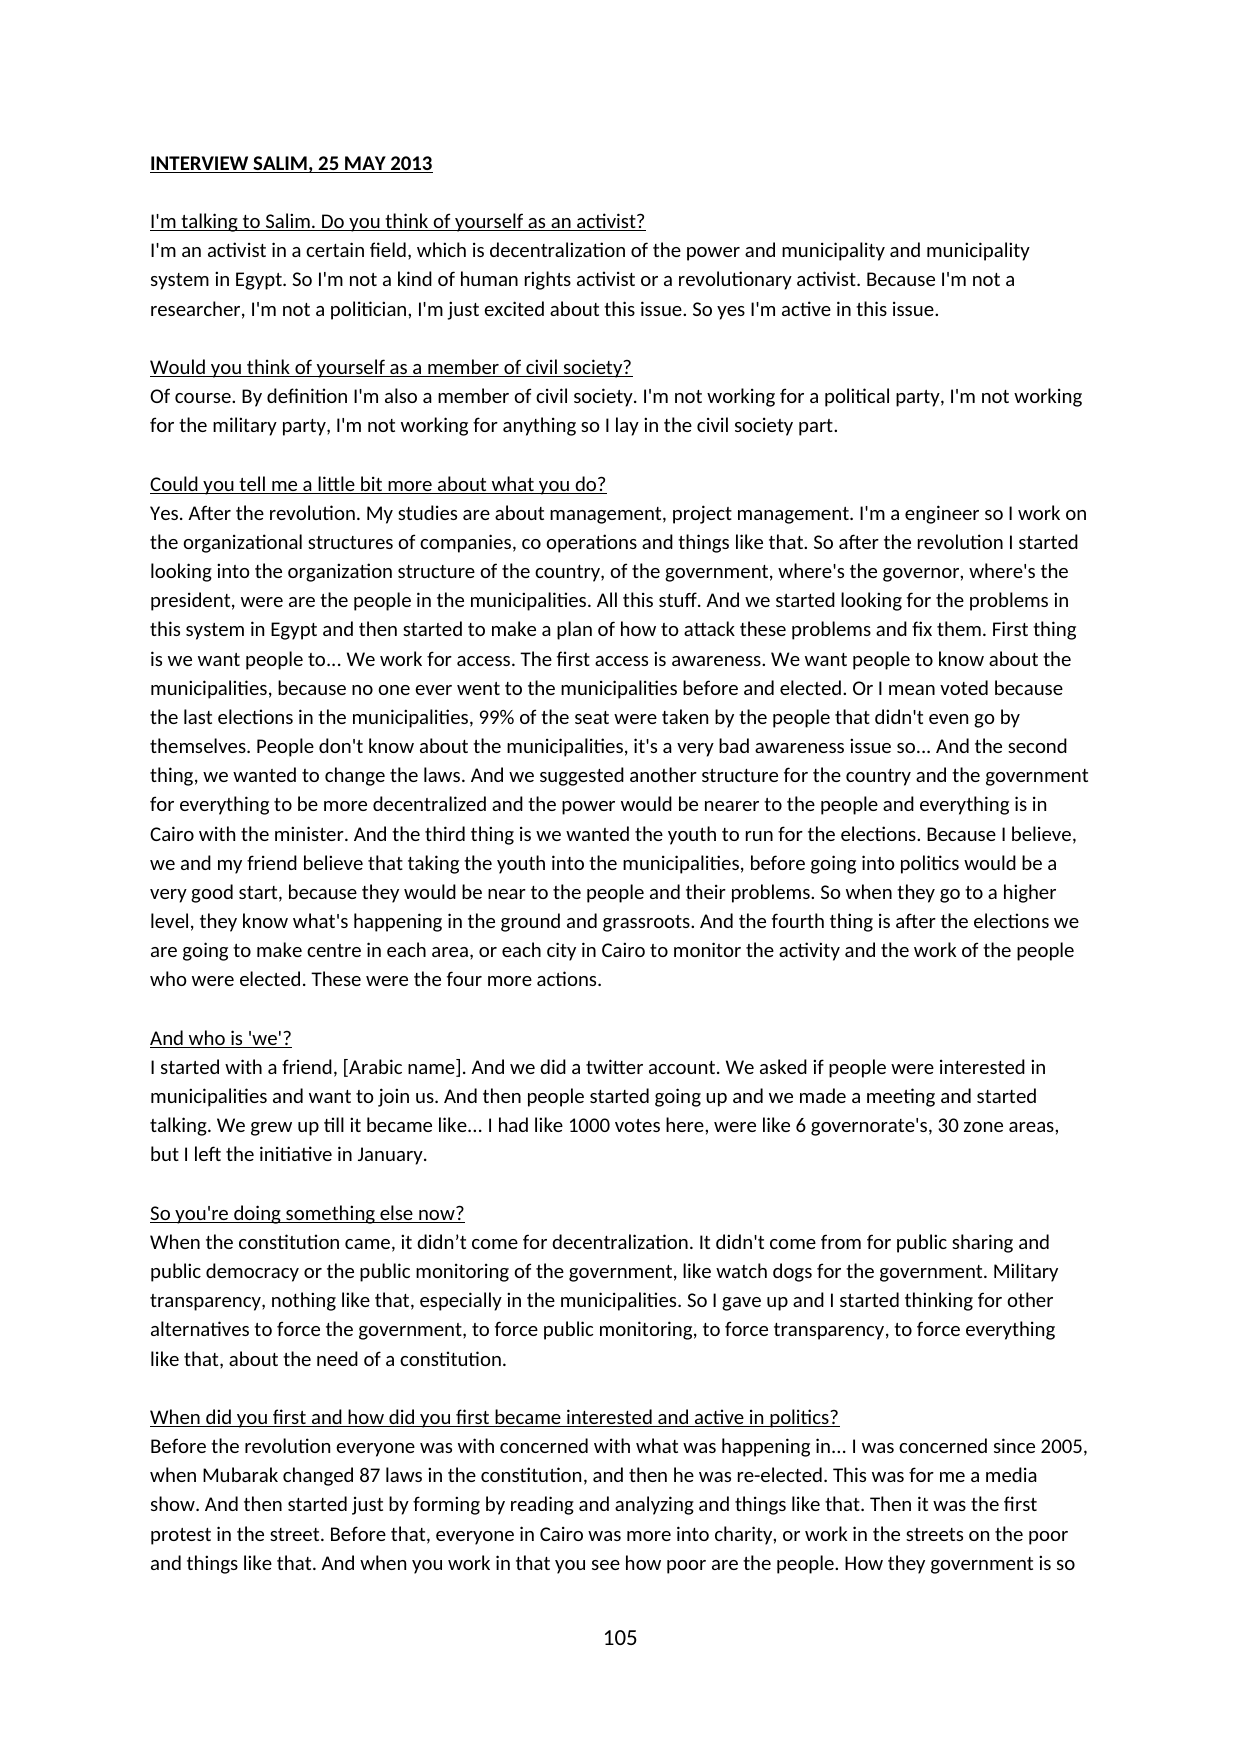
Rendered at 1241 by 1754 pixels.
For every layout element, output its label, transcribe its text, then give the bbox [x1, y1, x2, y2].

text When did you first and how did you first became interested and active in politics? [150, 1404, 1090, 1429]
text I started with a friend, [Arabic name]. And we did a twitter account. We asked if people were interested in municipalities and want to join us. And then people started going up and we made a meeting and started talking. We grew up till it became like... I had like 1000 votes here, were like 6 governorate's, 30 zone areas, but I left the initiative in January. [150, 1054, 1090, 1167]
text Of course. By definition I'm also a member of civil society. I'm not working for a political party, I'm not working for the military party, I'm not working for anything so I lay in the civil society part. [150, 383, 1090, 438]
text I'm talking to Salim. Do you think of yourself as an activist? [150, 208, 1090, 234]
text Yes. After the revolution. My studies are about management, project management. I'm a engineer so I work on the organizational structures of companies, co operations and things like that. So after the revolution I started looking into the organization structure of the country, of the government, where's the governor, where's the president, were are the people in the municipalities. All this stuff. And we started looking for the problems in this system in Egypt and then started to make a plan of how to attack these problems and fix them. First thing is we want people to... We work for access. The first access is awareness. We want people to know about the municipalities, because no one ever went to the municipalities before and elected. Or I mean voted because the last elections in the municipalities, 99% of the seat were taken by the people that didn't even go by themselves. People don't know about the municipalities, it's a very bad awareness issue so... And the second thing, we wanted to change the laws. And we suggested another structure for the country and the government for everything to be more decentralized and the power would be nearer to the people and everything is in Cairo with the minister. And the third thing is we wanted the youth to run for the elections. Because I believe, we and my friend believe that taking the youth into the municipalities, before going into politics would be a very good start, because they would be near to the people and their problems. So when they go to a higher level, they know what's happening in the ground and grassroots. And the fourth thing is after the elections we are going to make centre in each area, or each city in Cairo to monitor the activity and the work of the people who were elected. These were the four more actions. [150, 500, 1090, 992]
text Would you think of yourself as a member of civil society? [150, 354, 1090, 379]
text When the constitution came, it didn’t come for decentralization. It didn't come from for public sharing and public democracy or the public monitoring of the government, like watch dogs for the government. Military transparency, nothing like that, especially in the municipalities. So I gave up and I started thinking for other alternatives to force the government, to force public monitoring, to force transparency, to force everything like that, about the need of a constitution. [150, 1229, 1090, 1371]
text Could you tell me a little bit more about what you do? [150, 471, 1090, 496]
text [150, 1433, 1090, 1575]
text And who is 'we'? [150, 1025, 1090, 1050]
text interview Salim, 25 may 2013 [150, 150, 1090, 175]
text I'm an activist in a certain field, which is decentralization of the power and municipality and municipality system in Egypt. So I'm not a kind of human rights activist or a revolutionary activist. Because I'm not a researcher, I'm not a politician, I'm just excited about this issue. So yes I'm active in this issue. [150, 237, 1090, 321]
text So you're doing something else now? [150, 1200, 1090, 1225]
